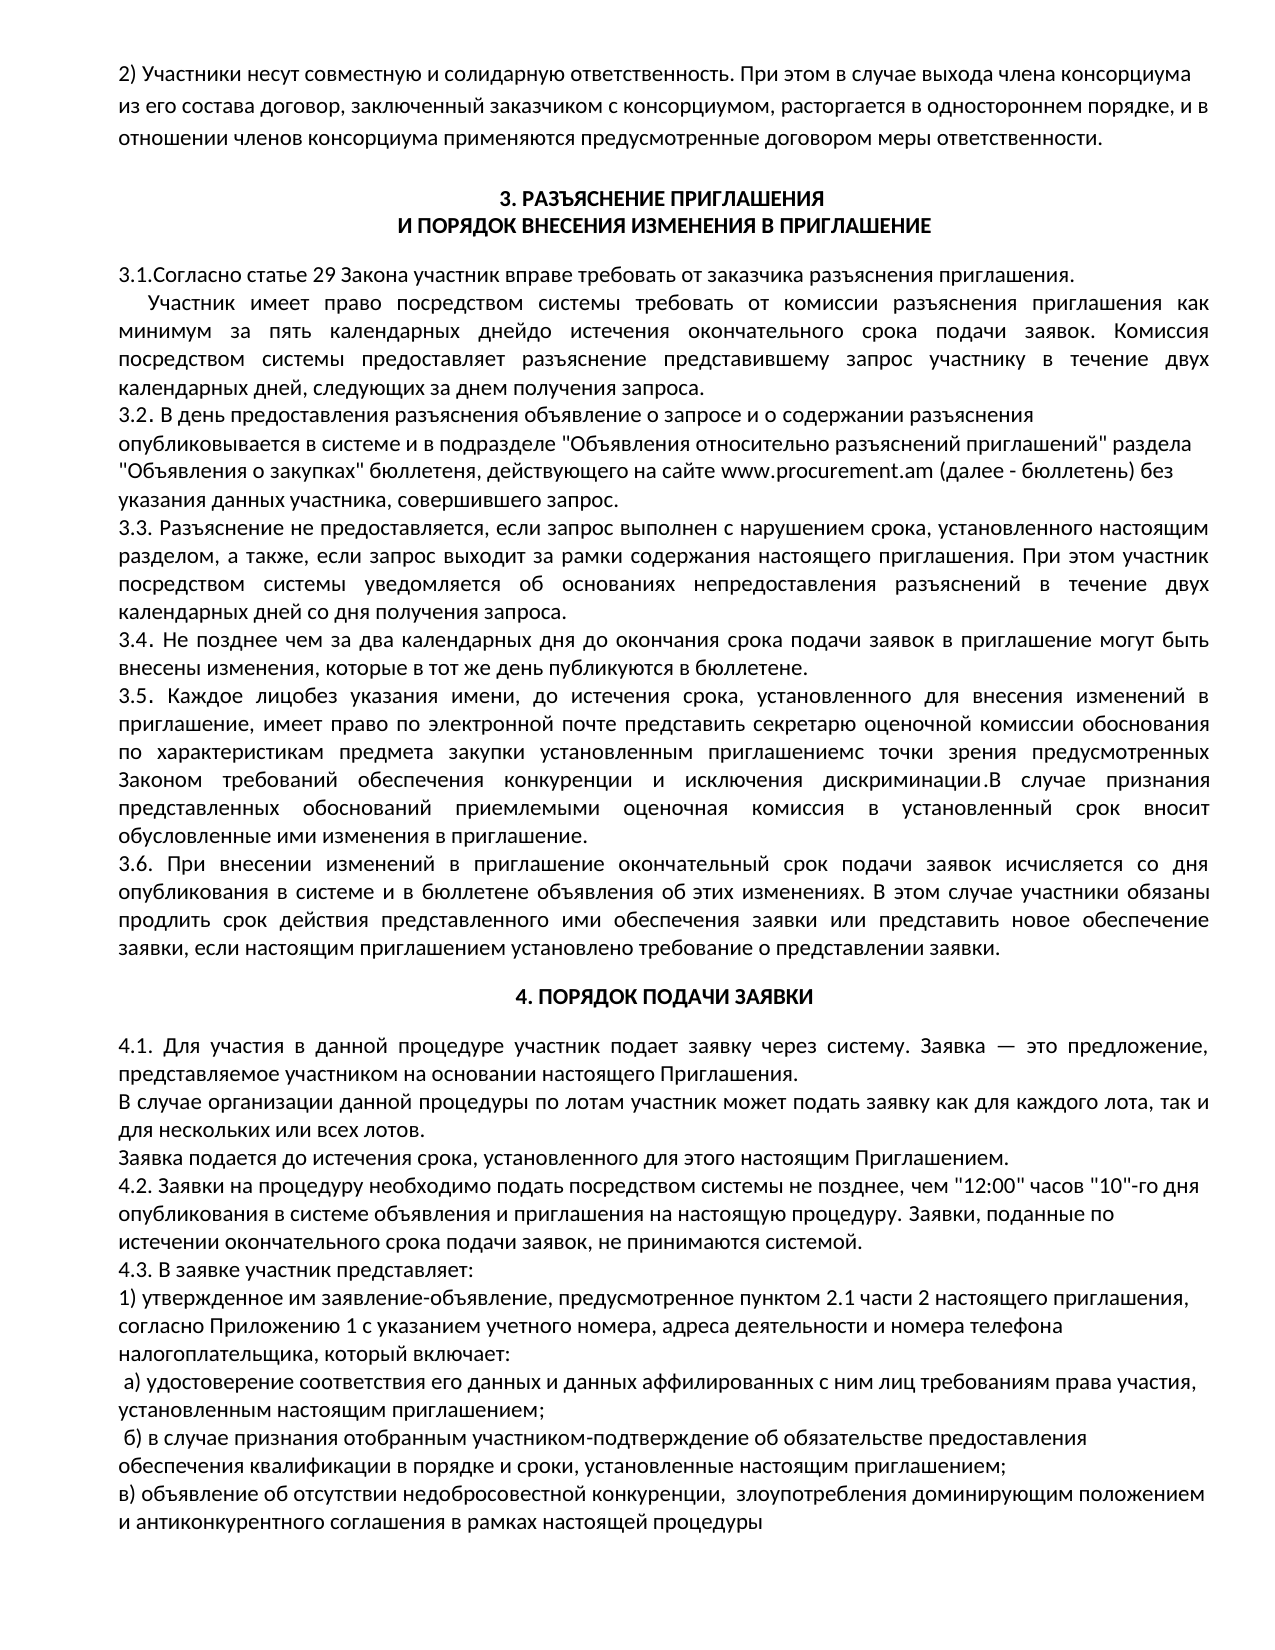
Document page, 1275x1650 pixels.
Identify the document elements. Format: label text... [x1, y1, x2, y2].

text 1) утвержденное им заявление-объявление, предусмотренное пунктом 2.1 части 2 настоящего приглашения, согласно Приложению 1 с указанием учетного номера, адреса деятельности и номера телефона налогоплательщика, который включает: [118, 1283, 1211, 1367]
text Участник имеет право посредством системы требовать от комиссии разъяснения приглашения как минимум за пять календарных днейдо истечения окончательного срока подачи заявок. Комиссия посредством системы предоставляет разъяснение представившему запрос участнику в течение двух календарных дней, следующих за днем получения запроса. [118, 288, 1211, 401]
list Заявка подается до истечения срока, установленного для этого настоящим Приглашением. [118, 1143, 1211, 1171]
text 4. ПОРЯДОК ПОДАЧИ ЗАЯВКИ [118, 982, 1211, 1010]
text а) удостоверение соответствия его данных и данных аффилированных с ним лиц требованиям права участия, установленным настоящим приглашением; [118, 1367, 1211, 1423]
text 3.5․ Каждое лицобез указания имени, до истечения срока, установленного для внесения изменений в приглашение, имеет право по электронной почте представить секретарю оценочной комиссии обоснования по характеристикам предмета закупки установленным приглашениемс точки зрения предусмотренных Законом требований обеспечения конкуренции и исключения дискриминации.В случае признания представленных обоснований приемлемыми оценочная комиссия в установленный срок вносит обусловленные ими изменения в приглашение. [118, 681, 1211, 849]
text 3.4․ Не позднее чем за два календарных дня до окончания срока подачи заявок в приглашение могут быть внесены изменения, которые в тот же день публикуются в бюллетене. [118, 625, 1211, 681]
text 3.1.Согласно статье 29 Закона участник вправе требовать от заказчика разъяснения приглашения. [118, 261, 1211, 288]
text 3. РАЗЪЯСНЕНИЕ ПРИГЛАШЕНИЯ И ПОРЯДОК ВНЕСЕНИЯ ИЗМЕНЕНИЯ В ПРИГЛАШЕНИЕ [118, 184, 1211, 240]
text 3.3. Разъяснение не предоставляется, если запрос выполнен с нарушением срока, установленного настоящим разделом, а также, если запрос выходит за рамки содержания настоящего приглашения. При этом участник посредством системы уведомляется об основаниях непредоставления разъяснений в течение двух календарных дней со дня получения запроса. [118, 513, 1211, 625]
text б) в случае признания отобранным участником-подтверждение об обязательстве предоставления обеспечения квалификации в порядке и сроки, установленные настоящим приглашением; [118, 1423, 1211, 1479]
text 4.3. В заявке участник представляет: [118, 1255, 1211, 1283]
text 4.1. Для участия в данной процедуре участник подает заявку через систему. Заявка — это предложение, представляемое участником на основании настоящего Приглашения. [118, 1031, 1211, 1087]
text в) объявление об отсутствии недобросовестной конкуренции, злоупотребления доминирующим положением и антиконкурентного соглашения в рамках настоящей процедуры [118, 1479, 1211, 1535]
text 4.2. Заявки на процедуру необходимо подать посредством системы не позднее, чем "12:00" часов "10"-го дня опубликования в системе объявления и приглашения на настоящую процедуру. Заявки, поданные по истечении окончательного срока подачи заявок, не принимаются системой. [118, 1171, 1211, 1255]
text В случае организации данной процедуры по лотам участник может подать заявку как для каждого лота, так и для нескольких или всех лотов. [118, 1087, 1211, 1143]
text 3.6. При внесении изменений в приглашение окончательный срок подачи заявок исчисляется со дня опубликования в системе и в бюллетене объявления об этих изменениях. В этом случае участники обязаны продлить срок действия представленного ими обеспечения заявки или представить новое обеспечение заявки, если настоящим приглашением установлено требование о представлении заявки. [118, 849, 1211, 961]
text 3.2․ В день предоставления разъяснения объявление о запросе и о содержании разъяснения опубликовывается в системе и в подразделе "Объявления относительно разъяснений приглашений" раздела "Объявления о закупках" бюллетеня, действующего на сайте www.procurement.am (далее - бюллетень) без указания данных участника, совершившего запрос. [118, 401, 1211, 513]
text 2) Участники несут совместную и солидарную ответственность. При этом в случае выхода члена консорциума из его состава договор, заключенный заказчиком с консорциумом, расторгается в одностороннем порядке, и в отношении членов консорциума применяются предусмотренные договором меры ответственности. [118, 59, 1211, 151]
